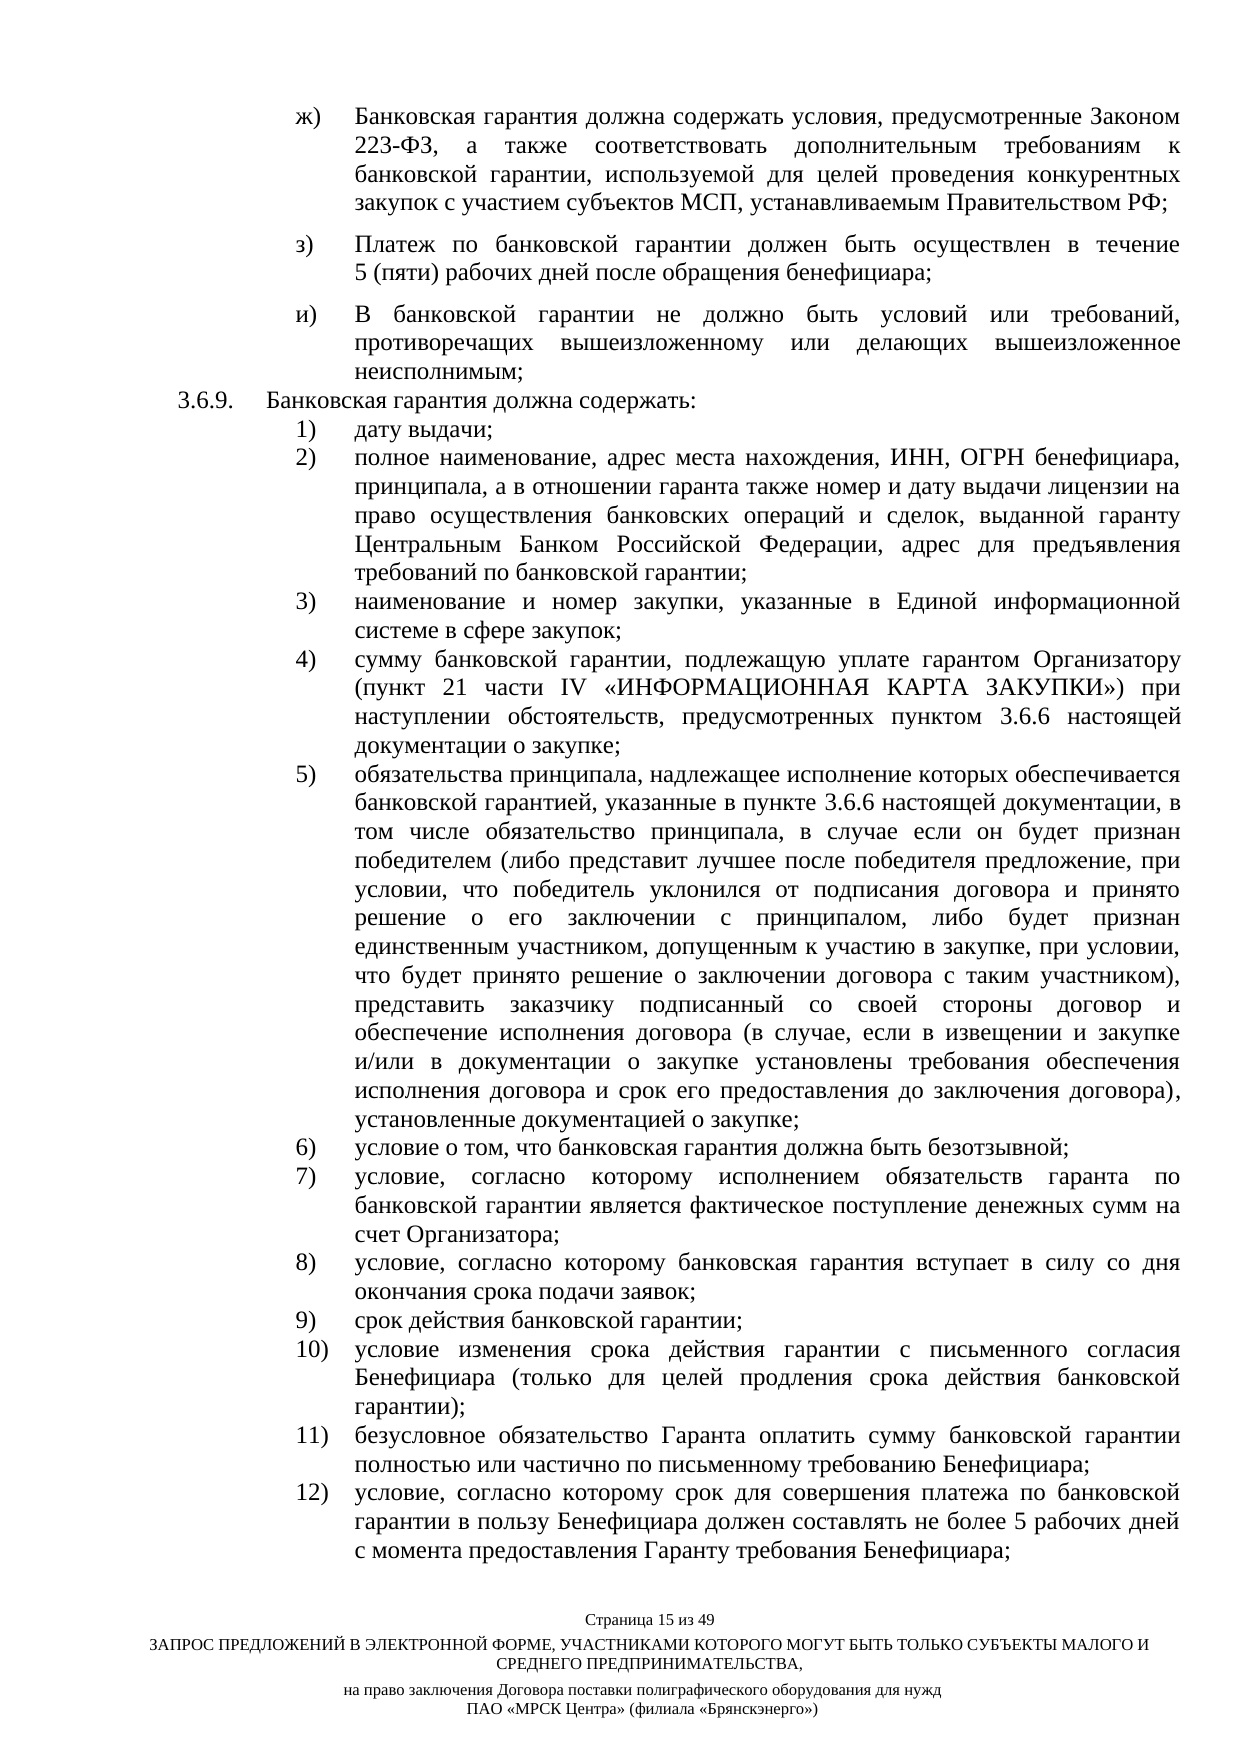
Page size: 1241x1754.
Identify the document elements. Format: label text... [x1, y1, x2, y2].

list условие, согласно которому банковская гарантия вступает в силу со дня окончания срока подачи заявок; [295, 1247, 1181, 1305]
list В банковской гарантии не должно быть условий или требований, противоречащих вышеизложенному или делающих вышеизложенное неисполнимым; [295, 299, 1181, 385]
list условие, согласно которому срок для совершения платежа по банковской гарантии в пользу Бенефициара должен составлять не более 5 рабочих дней с момента предоставления Гаранту требования Бенефициара; [295, 1477, 1181, 1564]
list условие, согласно которому исполнением обязательств гаранта по банковской гарантии является фактическое поступление денежных сумм на счет Организатора; [295, 1161, 1181, 1247]
list полное наименование, адрес места нахождения, ИНН, ОГРН бенефициара, принципала, а в отношении гаранта также номер и дату выдачи лицензии на право осуществления банковских операций и сделок, выданной гаранту Центральным Банком Российской Федерации, адрес для предъявления требований по банковской гарантии; [295, 442, 1181, 586]
list наименование и номер закупки, указанные в Единой информационной системе в сфере закупок; [295, 586, 1181, 644]
list условие изменения срока действия гарантии с письменного согласия Бенефициара (только для целей продления срока действия банковской гарантии); [295, 1334, 1181, 1420]
list Банковская гарантия должна содержать условия, предусмотренные Законом 223-ФЗ, а также соответствовать дополнительным требованиям к банковской гарантии, используемой для целей проведения конкурентных закупок с участием субъектов МСП, устанавливаемым Правительством РФ; [295, 101, 1181, 216]
list безусловное обязательство Гаранта оплатить сумму банковской гарантии полностью или частично по письменному требованию Бенефициара; [295, 1420, 1181, 1477]
list Платеж по банковской гарантии должен быть осуществлен в течение 5 (пяти) рабочих дней после обращения бенефициара; [295, 229, 1181, 286]
subtitle Банковская гарантия должна содержать: [118, 385, 1181, 414]
list дату выдачи; [295, 414, 1181, 442]
list условие о том, что банковская гарантия должна быть безотзывной; [295, 1132, 1181, 1161]
list срок действия банковской гарантии; [295, 1305, 1181, 1334]
list сумму банковской гарантии, подлежащую уплате гарантом Организатору (пункт 21 части IV «ИНФОРМАЦИОННАЯ КАРТА ЗАКУПКИ») при наступлении обстоятельств, предусмотренных пунктом 3.6.6 настоящей документации о закупке; [295, 644, 1181, 759]
list обязательства принципала, надлежащее исполнение которых обеспечивается банковской гарантией, указанные в пункте 3.6.6 настоящей документации, в том числе обязательство принципала, в случае если он будет признан победителем (либо представит лучшее после победителя предложение, при условии, что победитель уклонился от подписания договора и принято решение о его заключении с принципалом, либо будет признан единственным участником, допущенным к участию в закупке, при условии, что будет принято решение о заключении договора с таким участником), представить заказчику подписанный со своей стороны договор и обеспечение исполнения договора (в случае, если в извещении и закупке и/или в документации о закупке установлены требования обеспечения исполнения договора и срок его предоставления до заключения договора), установленные документацией о закупке; [295, 759, 1181, 1132]
